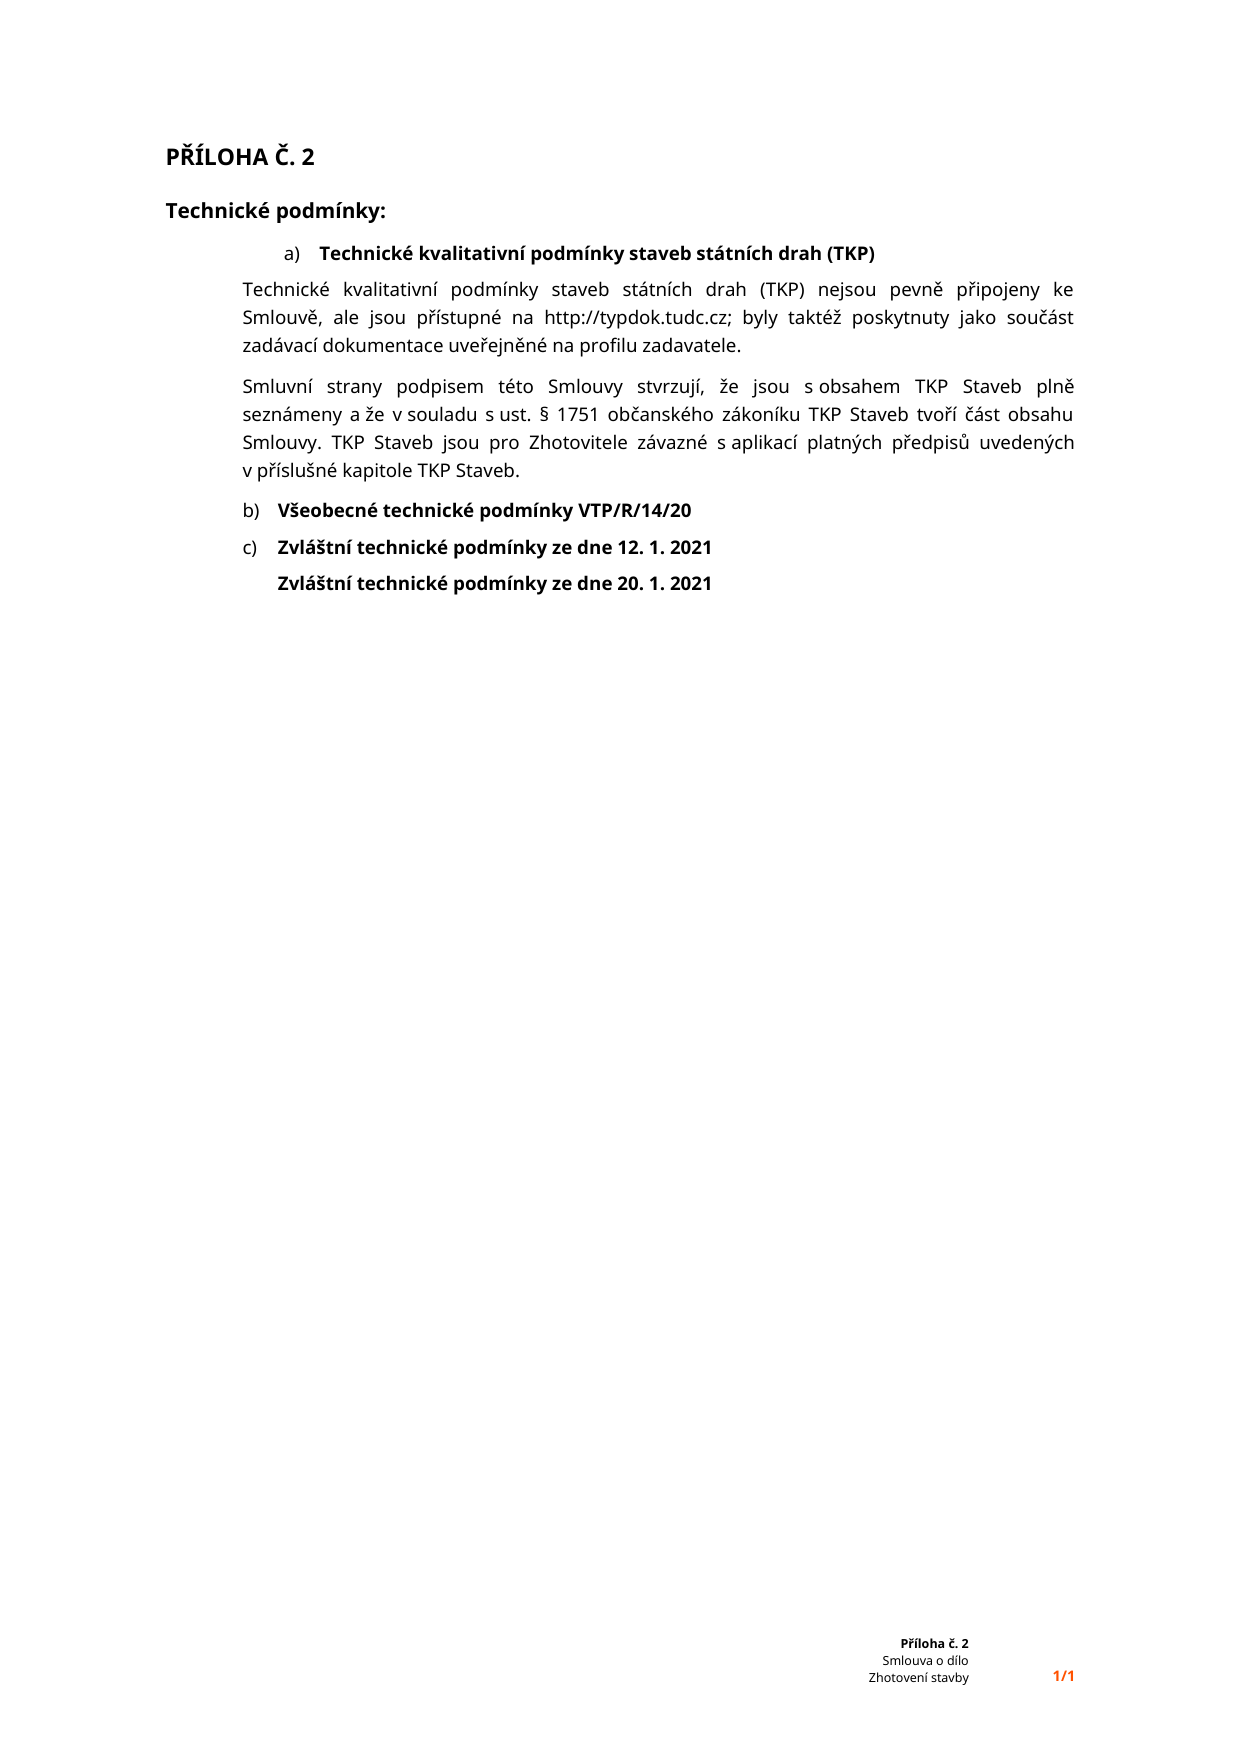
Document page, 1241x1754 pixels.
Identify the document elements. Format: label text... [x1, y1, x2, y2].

text Zvláštní technické podmínky ze dne 12. 1. 2021 [242, 534, 1075, 560]
text Příloha č. 2 [165, 141, 1075, 173]
list Zvláštní technické podmínky ze dne 20. 1. 2021 [278, 571, 1075, 596]
text Všeobecné technické podmínky VTP/R/14/20 [242, 498, 1075, 523]
list Technické kvalitativní podmínky staveb státních drah (TKP) [284, 240, 1075, 266]
text Smluvní strany podpisem této Smlouvy stvrzují, že jsou s obsahem TKP Staveb plně seznámeny a že v souladu s ust. § 1751 občanského zákoníku TKP Staveb tvoří část obsahu Smlouvy. TKP Staveb jsou pro Zhotovitele závazné s aplikací platných předpisů uvedených v příslušné kapitole TKP Staveb. [242, 373, 1075, 483]
text Technické kvalitativní podmínky staveb státních drah (TKP) nejsou pevně připojeny ke Smlouvě, ale jsou přístupné na http://typdok.tudc.cz; byly taktéž poskytnuty jako součást zadávací dokumentace uveřejněné na profilu zadavatele. [242, 277, 1075, 358]
text Technické podmínky: [165, 197, 1075, 225]
